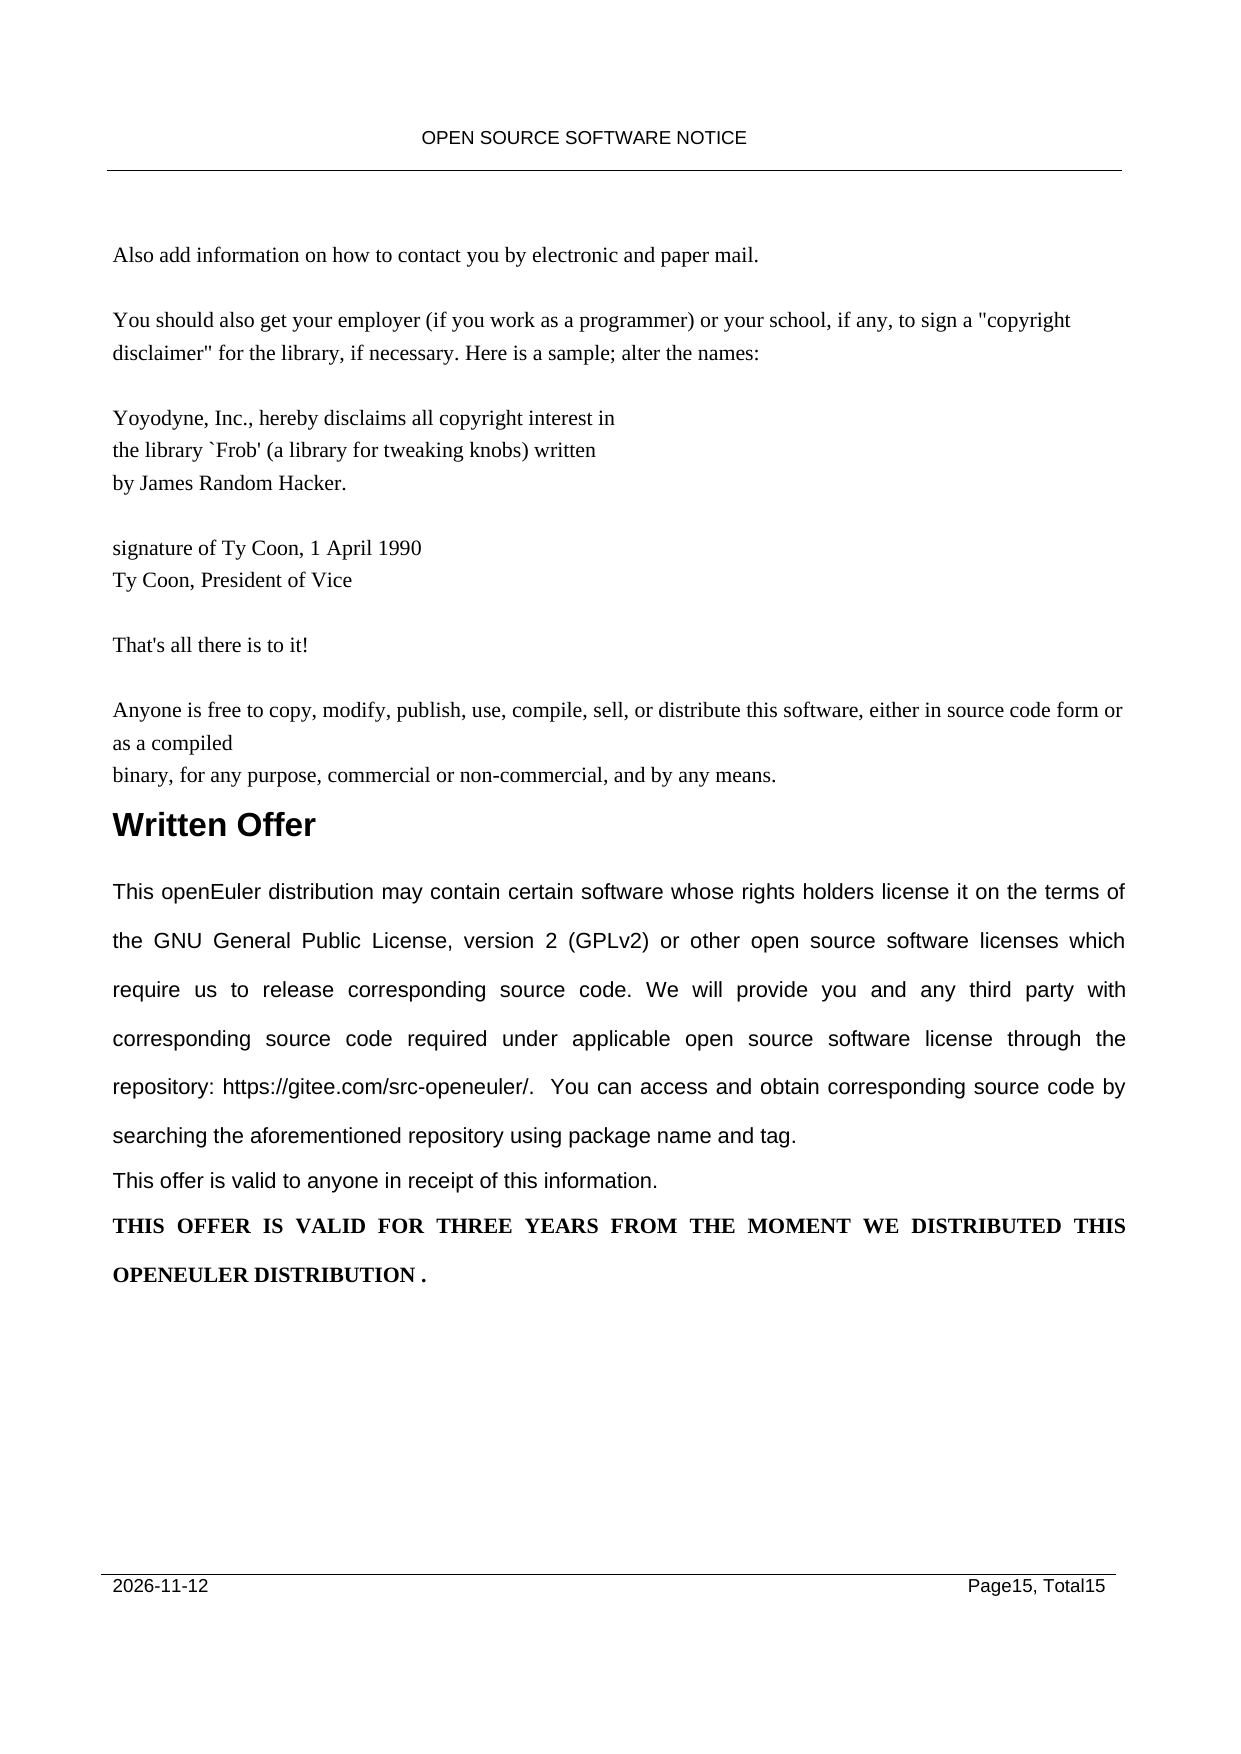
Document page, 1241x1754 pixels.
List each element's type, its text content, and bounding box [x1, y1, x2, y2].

text THIS OFFER IS VALID FOR THREE YEARS FROM THE MOMENT WE DISTRIBUTED THIS OPENEULER DISTRIBUTION . [112, 1209, 1128, 1291]
text Written Offer [112, 791, 1128, 856]
text This openEuler distribution may contain certain software whose rights holders license it on the terms of the GNU General Public License, version 2 (GPLv2) or other open source software licenses which require us to release corresponding source code. We will provide you and any third party with corresponding source code required under applicable open source software license through the repository: https://gitee.com/src-openeuler/. You can access and obtain corresponding source code by searching the aforementioned repository using package name and tag. [112, 876, 1128, 1152]
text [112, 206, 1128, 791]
text This offer is valid to anyone in receipt of this information. [112, 1164, 1128, 1197]
